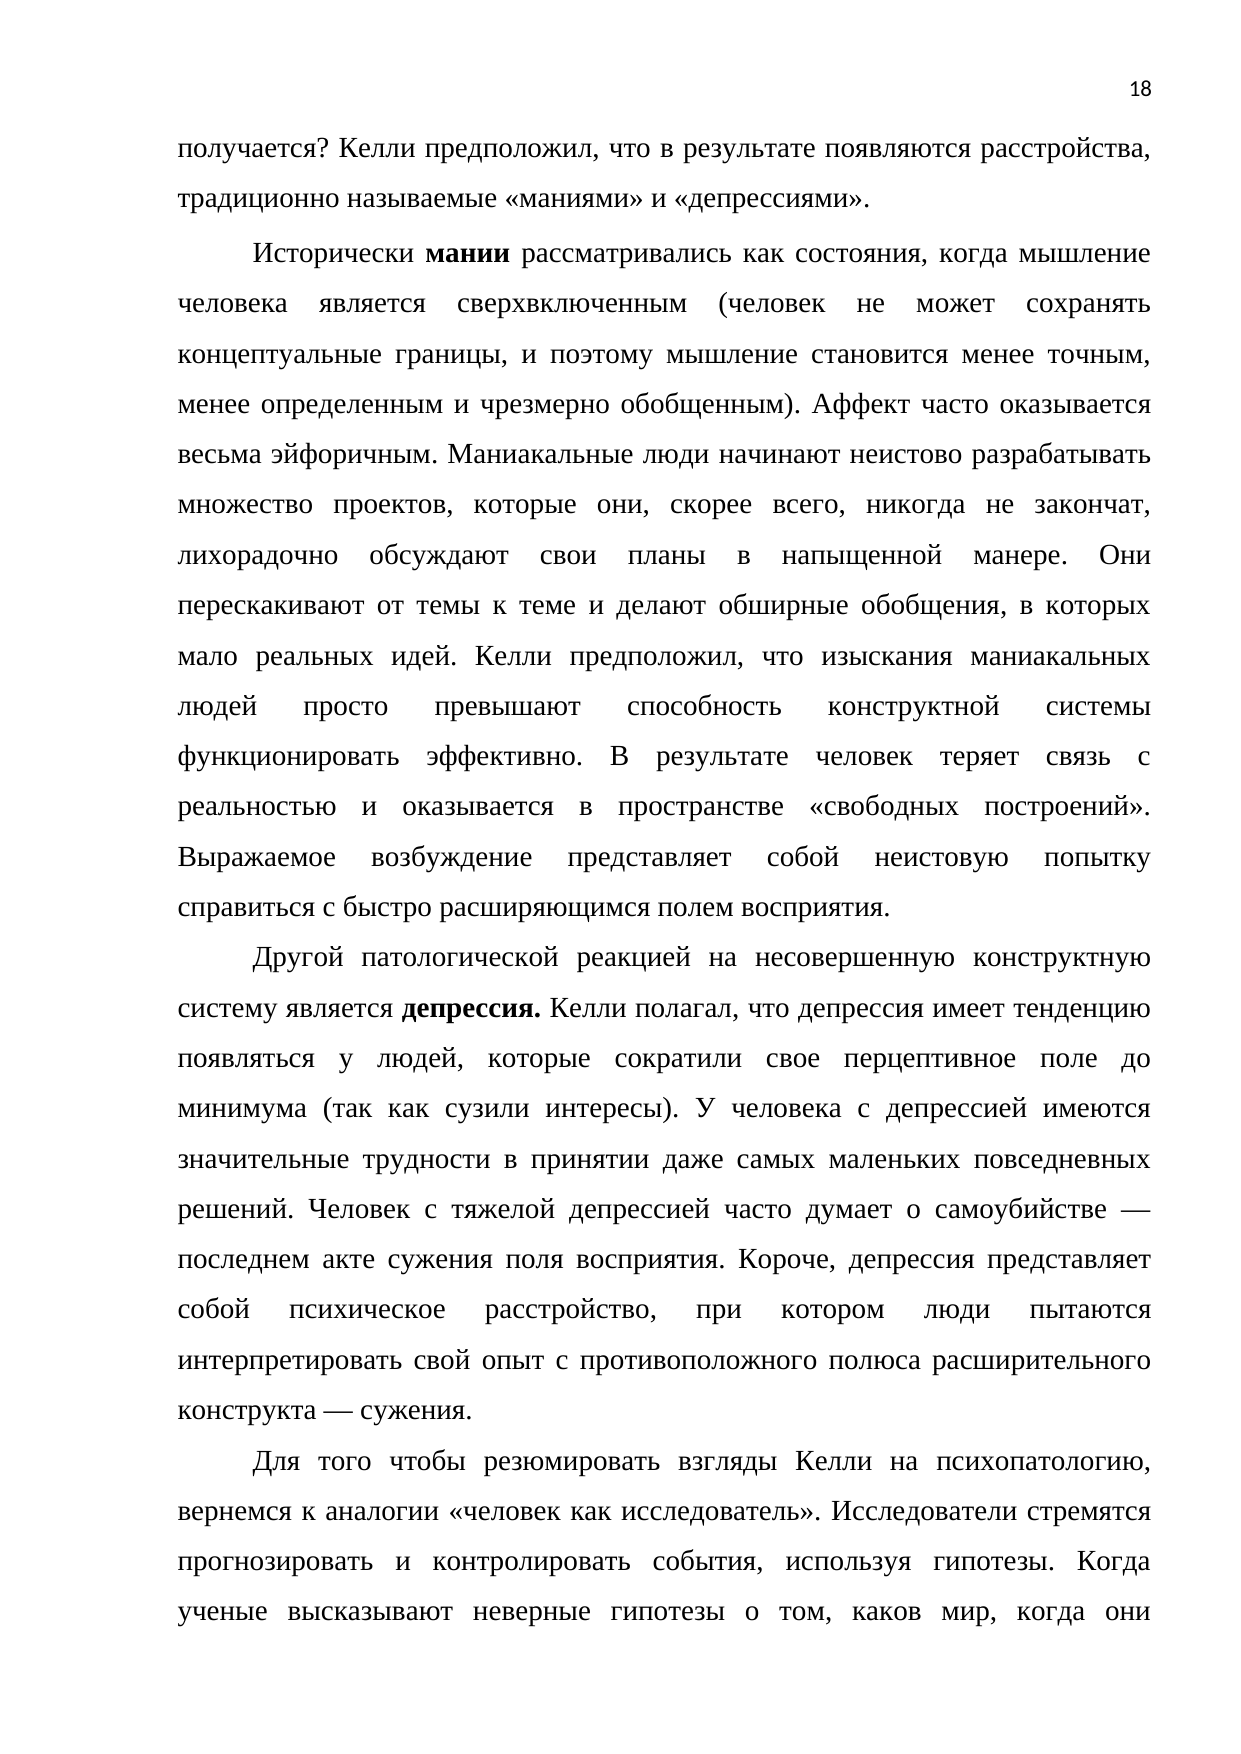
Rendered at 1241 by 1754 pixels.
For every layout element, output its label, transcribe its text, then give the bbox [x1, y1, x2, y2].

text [177, 130, 1152, 214]
text Исторически мании рассматривались как состояния, когда мышление человека является сверхвключенным (человек не может сохранять концептуальные границы, и поэтому мышление становится менее точным, менее определенным и чрезмерно обобщенным). Аффект часто оказывается весьма эйфоричным. Маниакальные люди начинают неистово разрабатывать множество проектов, которые они, скорее всего, никогда не закончат, лихорадочно обсуждают свои планы в напыщенной манере. Они перескакивают от темы к теме и делают обширные обобщения, в которых мало реальных идей. Келли предположил, что изыскания маниакальных людей просто превышают способность конструктной системы функционировать эффективно. В результате человек теряет связь с реальностью и оказывается в пространстве «свободных построений». Выражаемое возбуждение представляет собой неистовую попытку справиться с быстро расширяющимся полем восприятия. [177, 235, 1152, 923]
text Другой патологической реакцией на несовершенную конструктную систему является депрессия. Келли полагал, что депрессия имеет тенденцию появляться у людей, которые сократили свое перцептивное поле до минимума (так как сузили интересы). У человека с депрессией имеются значительные трудности в принятии даже самых маленьких повседневных решений. Человек с тяжелой депрессией часто думает о самоубийстве — последнем акте сужения поля восприятия. Короче, депрессия представляет собой психическое расстройство, при котором люди пытаются интерпретировать свой опыт с противоположного полюса расширительного конструкта — сужения. [177, 939, 1152, 1426]
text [177, 1443, 1152, 1627]
